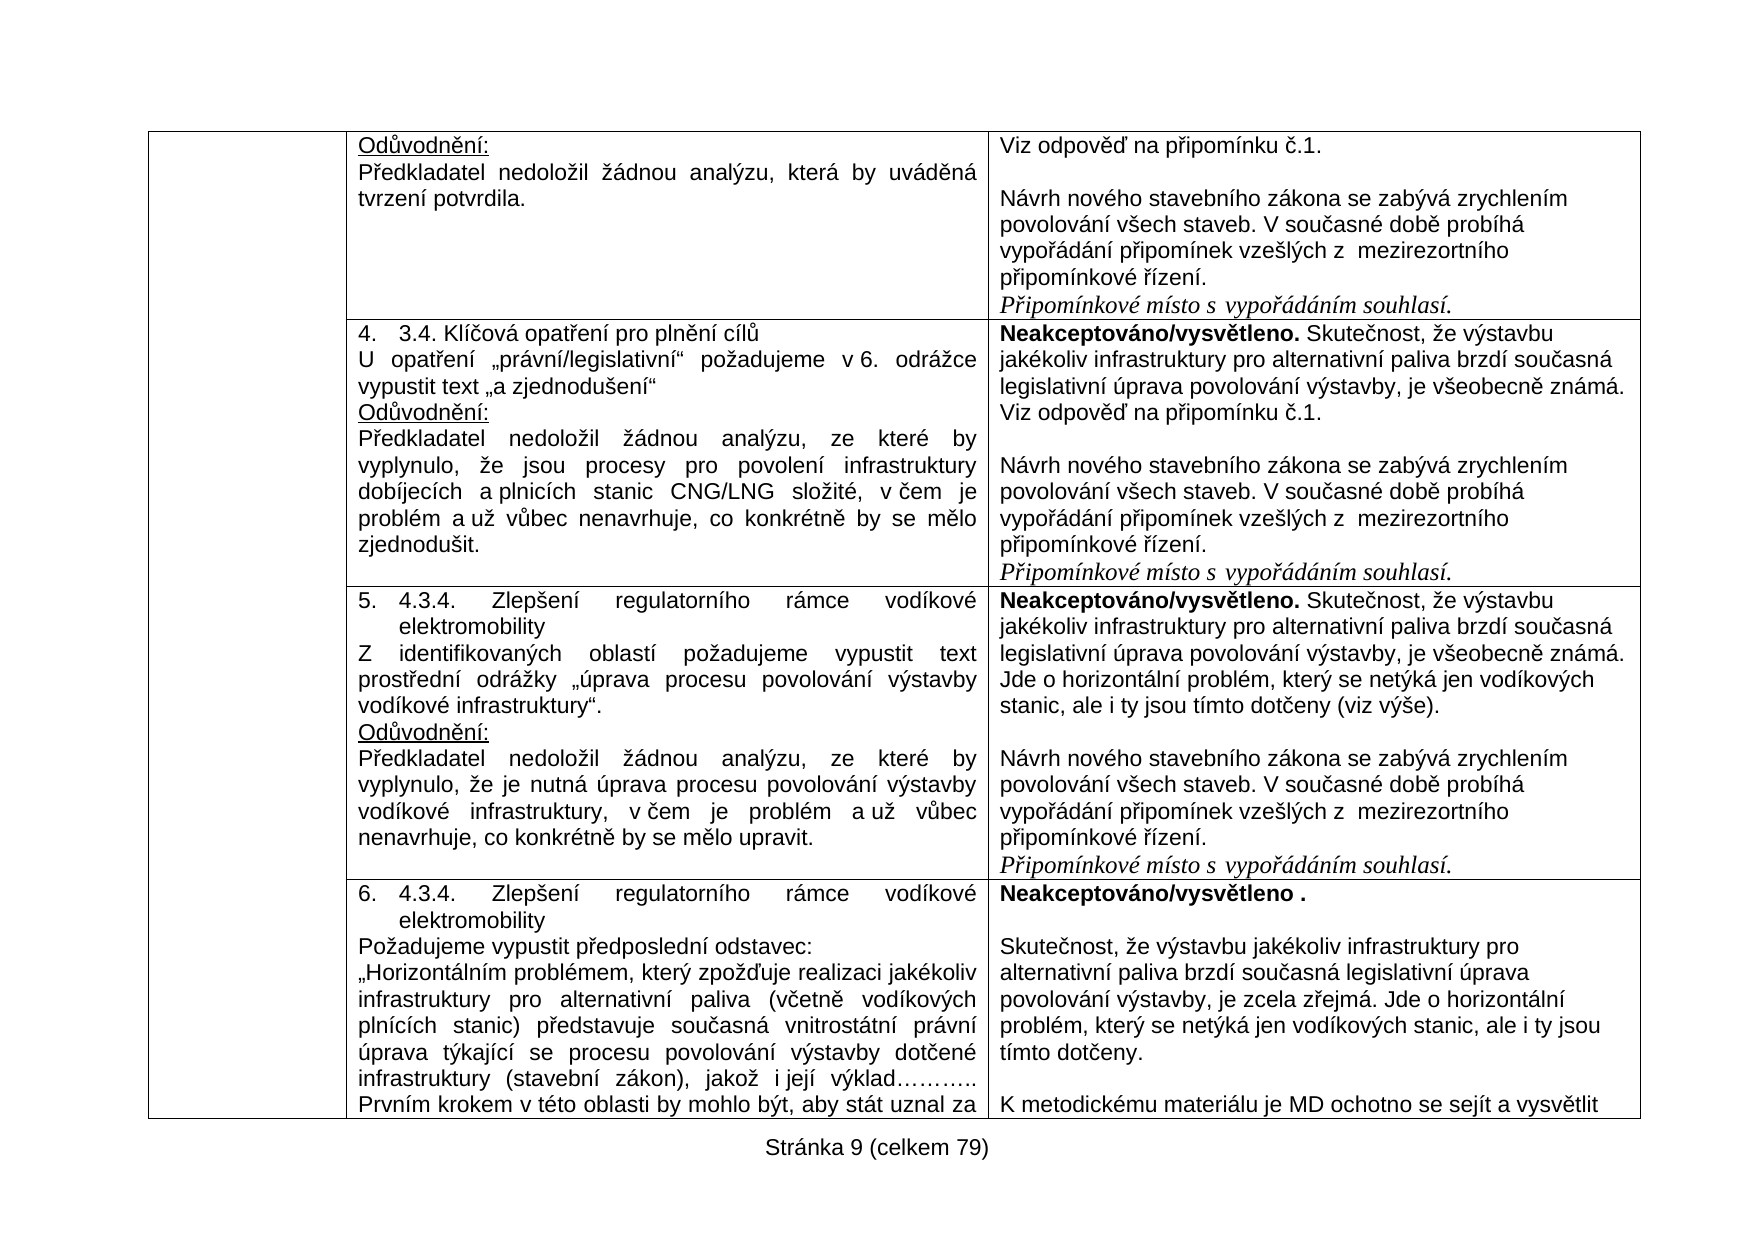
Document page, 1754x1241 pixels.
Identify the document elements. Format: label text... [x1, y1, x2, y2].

table_cell 3.4. Klíčová opatření pro plnění cílů U opatření „právní/legislativní“ požadujeme v 6. odrážce vypustit text „a zjednodušení“ Odůvodnění: Předkladatel nedoložil žádnou analýzu, ze které by vyplynulo, že jsou procesy pro povolení infrastruktury dobíjecích a plnicích stanic CNG/LNG složité, v čem je problém a už vůbec nenavrhuje, co konkrétně by se mělo zjednodušit. [347, 320, 988, 586]
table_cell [347, 132, 988, 319]
table_cell 4.3.4. Zlepšení regulatorního rámce vodíkové elektromobility Z identifikovaných oblastí požadujeme vypustit text prostřední odrážky „úprava procesu povolování výstavby vodíkové infrastruktury“. Odůvodnění: Předkladatel nedoložil žádnou analýzu, ze které by vyplynulo, že je nutná úprava procesu povolování výstavby vodíkové infrastruktury, v čem je problém a už vůbec nenavrhuje, co konkrétně by se mělo upravit. [347, 587, 988, 879]
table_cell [989, 132, 1640, 319]
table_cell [347, 880, 988, 1117]
table_cell Neakceptováno/vysvětleno. Skutečnost, že výstavbu jakékoliv infrastruktury pro alternativní paliva brzdí současná legislativní úprava povolování výstavby, je všeobecně známá. Jde o horizontální problém, který se netýká jen vodíkových stanic, ale i ty jsou tímto dotčeny (viz výše). Návrh nového stavebního zákona se zabývá zrychlením povolování všech staveb. V současné době probíhá vypořádání připomínek vzešlých z mezirezortního připomínkové řízení. Připomínkové místo s vypořádáním souhlasí. [989, 587, 1640, 879]
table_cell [989, 880, 1640, 1117]
